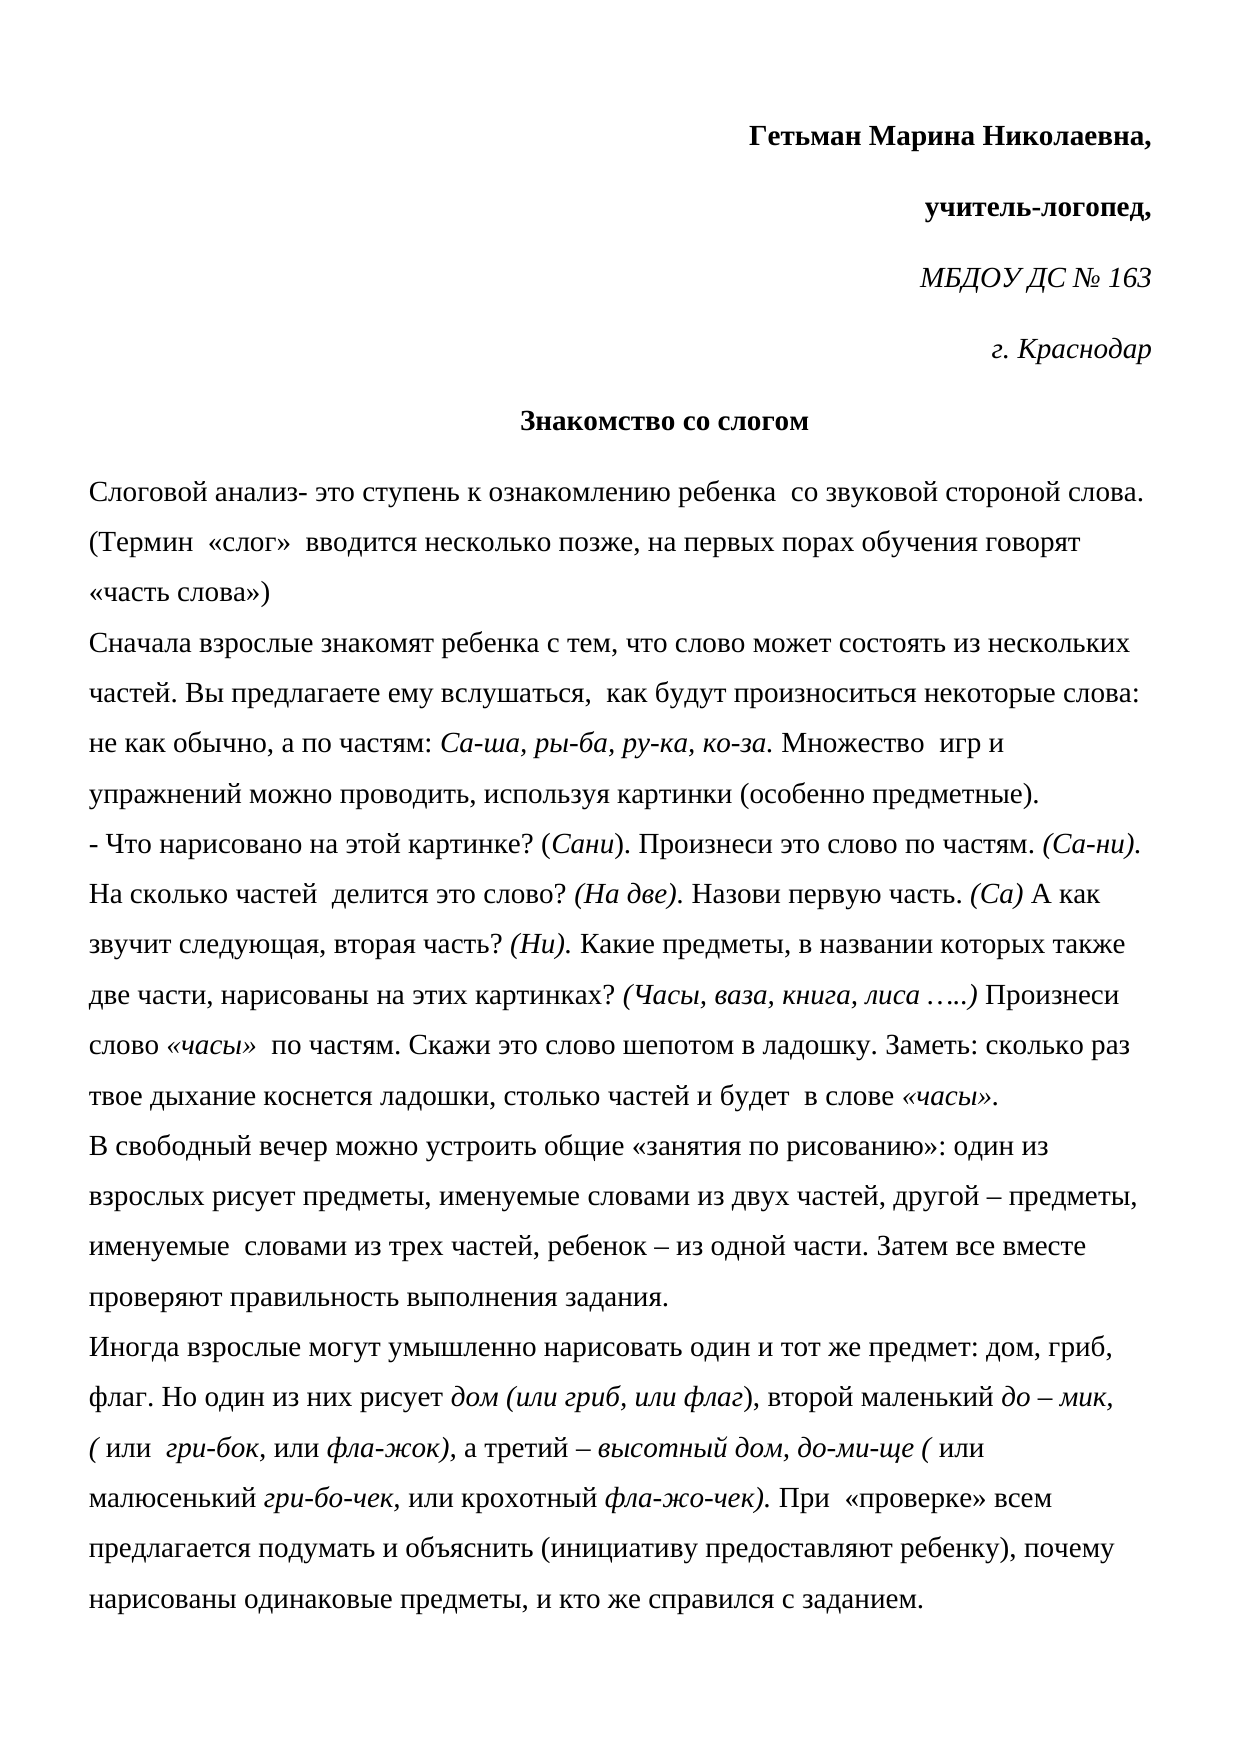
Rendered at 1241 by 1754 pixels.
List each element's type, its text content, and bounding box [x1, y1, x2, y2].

text Гетьман Марина Николаевна, [177, 118, 1152, 152]
text Иногда взрослые могут умышленно нарисовать один и тот же предмет: дом, гриб, флаг. Но один из них рисует дом (или гриб, или флаг), второй маленький до – мик, [88, 1329, 1152, 1413]
text г. Краснодар [177, 332, 1152, 365]
text (Термин «слог» вводится несколько позже, на первых порах обучения говорят «часть слова») [88, 524, 1152, 608]
text Сначала взрослые знакомят ребенка с тем, что слово может состоять из нескольких частей. Вы предлагаете ему вслушаться, как будут произноситься некоторые слова: не как обычно, а по частям: Са-ша, ры-ба, ру-ка, ко-за. Множество игр и упражнений можно проводить, используя картинки (особенно предметные). [88, 625, 1152, 809]
text В свободный вечер можно устроить общие «занятия по рисованию»: один из взрослых рисует предметы, именуемые словами из двух частей, другой – предметы, именуемые словами из трех частей, ребенок – из одной части. Затем все вместе проверяют правильность выполнения задания. [88, 1128, 1152, 1312]
text На сколько частей делится это слово? (На две). Назови первую часть. (Са) А как звучит следующая, вторая часть? (Ни). Какие предметы, в названии которых также две части, нарисованы на этих картинках? (Часы, ваза, книга, лиса …..) Произнеси слово «часы» по частям. Скажи это слово шепотом в ладошку. Заметь: сколько раз твое дыхание коснется ладошки, столько частей и будет в слове «часы». [88, 876, 1152, 1111]
text учитель-логопед, [177, 189, 1152, 223]
text ( или гри-бок, или фла-жок), а третий – высотный дом, до-ми-ще ( или малюсенький гри-бо-чек, или крохотный фла-жо-чек). При «проверке» всем предлагается подумать и объяснить (инициативу предоставляют ребенку), почему нарисованы одинаковые предметы, и кто же справился с заданием. [88, 1430, 1152, 1614]
text МБДОУ ДС № 163 [177, 260, 1152, 294]
text Слоговой анализ- это ступень к ознакомлению ребенка со звуковой стороной слова. [88, 474, 1152, 507]
text - Что нарисовано на этой картинке? (Сани). Произнеси это слово по частям. (Са-ни). [88, 826, 1152, 859]
text Знакомство со слогом [177, 403, 1152, 436]
